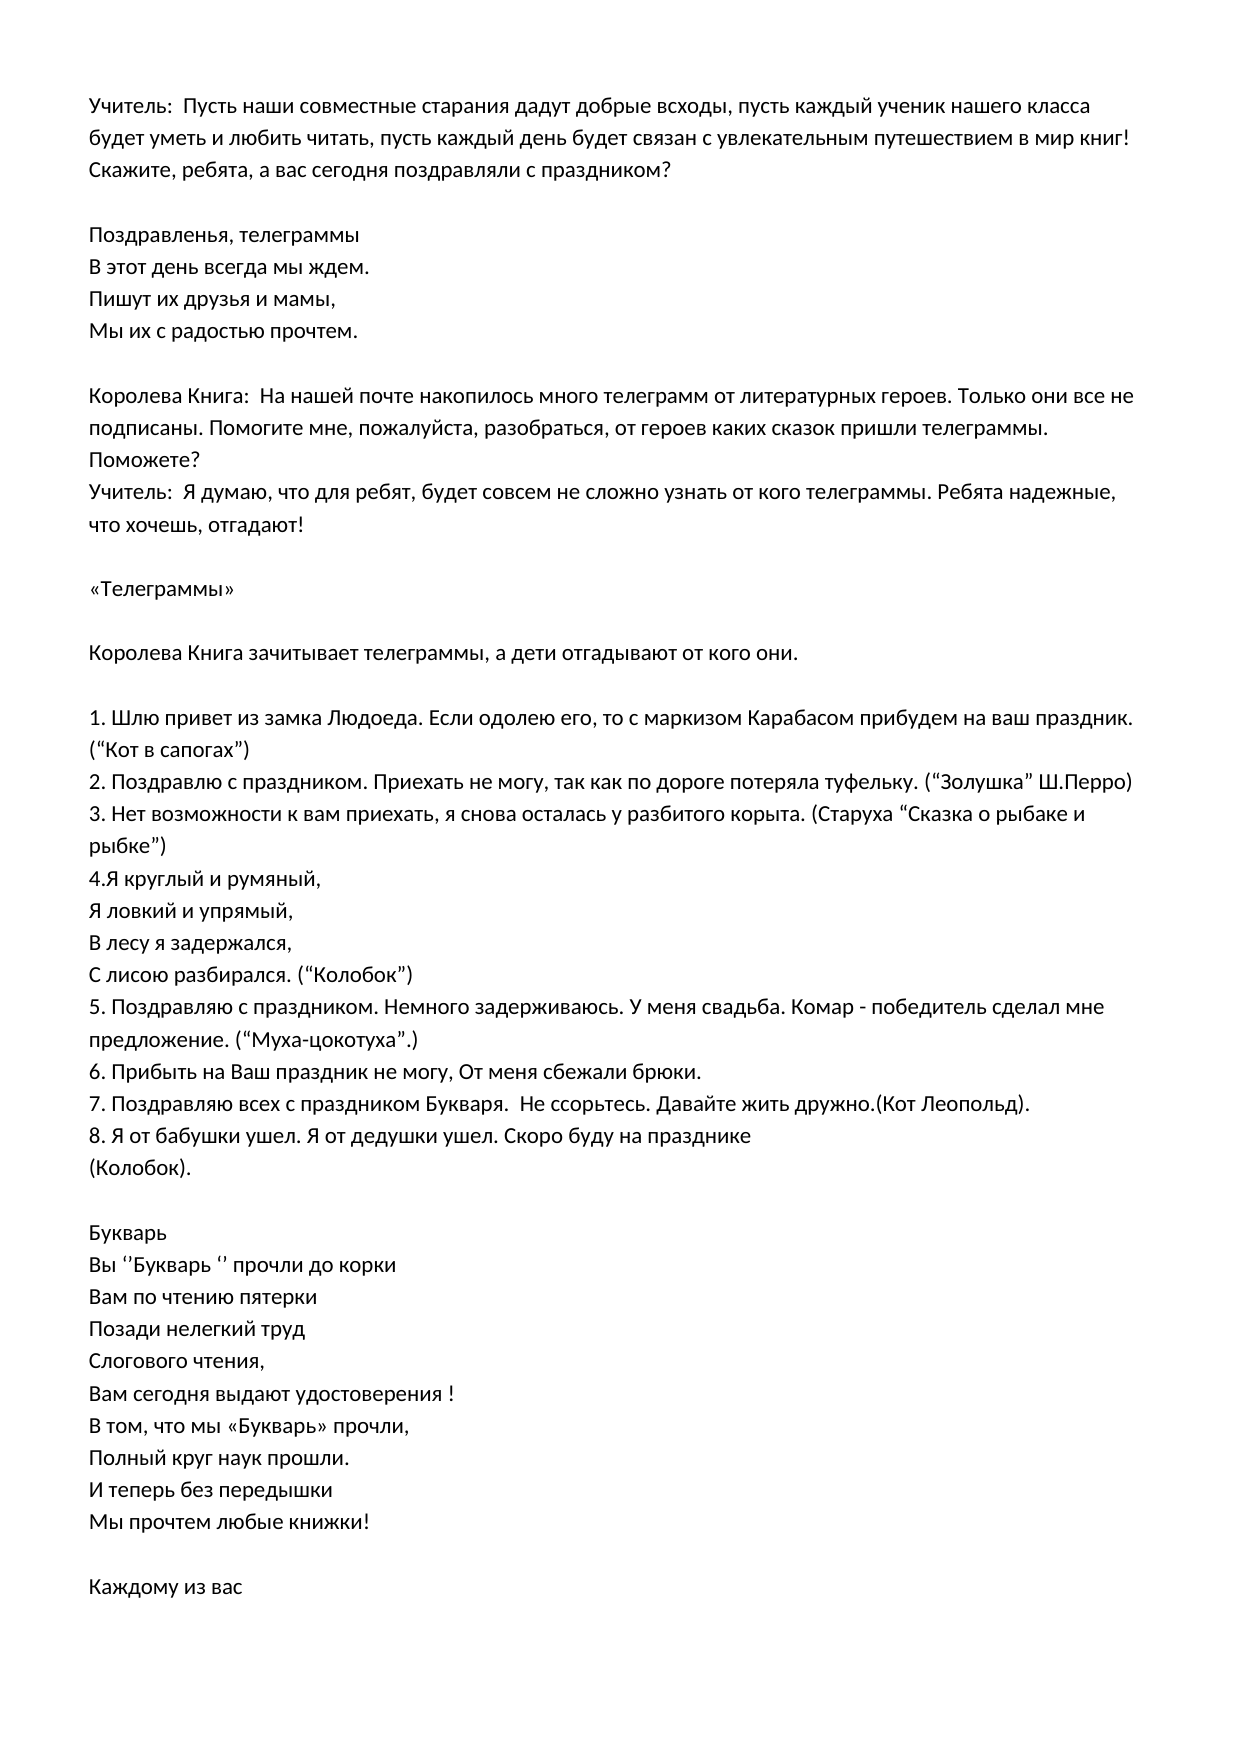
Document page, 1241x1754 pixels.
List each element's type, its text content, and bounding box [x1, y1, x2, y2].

text Букварь [89, 1218, 1152, 1246]
text Скажите, ребята, а вас сегодня поздравляли с праздником? [89, 156, 1152, 216]
text 1. Шлю привет из замка Людоеда. Если одолею его, то с маркизом Карабасом прибудем на ваш праздник. (“Кот в сапогах”) 2. Поздравлю с праздником. Приехать не могу, так как по дороге потеряла туфельку. (“Золушка” Ш.Перро) 3. Нет возможности к вам приехать, я снова осталась у разбитого корыта. (Старуха “Сказка о рыбаке и рыбке”) 4.Я круглый и румяный, Я ловкий и упрямый, В лесу я задержался, С лисою разбирался. (“Колобок”) 5. Поздравляю с праздником. Немного задерживаюсь. У меня свадьба. Комар - победитель сделал мне предложение. (“Муха-цокотуха”.) 6. Прибыть на Ваш праздник не могу, От меня сбежали брюки. [89, 703, 1152, 1085]
text Поздравленья, телеграммы В этот день всегда мы ждем. Пишут их друзья и мамы, Мы их с радостью прочтем. [89, 220, 1152, 377]
text Учитель: Пусть наши совместные старания дадут добрые всходы, пусть каждый ученик нашего класса будет уметь и любить читать, пусть каждый день будет связан с увлекательным путешествием в мир книг! [89, 91, 1152, 151]
text Вам сегодня выдают удостоверения ! В том, что мы «Букварь» прочли, [89, 1379, 1152, 1439]
text Полный круг наук прошли. [89, 1443, 1152, 1471]
text Вы ‘’Букварь ‘’ прочли до корки Вам по чтению пятерки Позади нелегкий труд Слогового чтения, [89, 1250, 1152, 1374]
text Учитель: Я думаю, что для ребят, будет совсем не сложно узнать от кого телеграммы. Ребята надежные, что хочешь, отгадают! [89, 477, 1152, 538]
text Каждому из вас [89, 1572, 1152, 1600]
text «Телеграммы» [89, 574, 1152, 602]
text 8. Я от бабушки ушел. Я от дедушки ушел. Скоро буду на празднике (Колобок). [89, 1121, 1152, 1181]
text Королева Книга зачитывает телеграммы, а дети отгадывают от кого они. [89, 606, 1152, 666]
text Королева Книга: На нашей почте накопилось много телеграмм от литературных героев. Только они все не подписаны. Помогите мне, пожалуйста, разобраться, от героев каких сказок пришли телеграммы. Поможете? [89, 381, 1152, 473]
text 7. Поздравляю всех с праздником Букваря. Не ссорьтесь. Давайте жить дружно.(Кот Леопольд). [89, 1089, 1152, 1117]
text И теперь без передышки [89, 1475, 1152, 1503]
text Мы прочтем любые книжки! [89, 1507, 1152, 1536]
